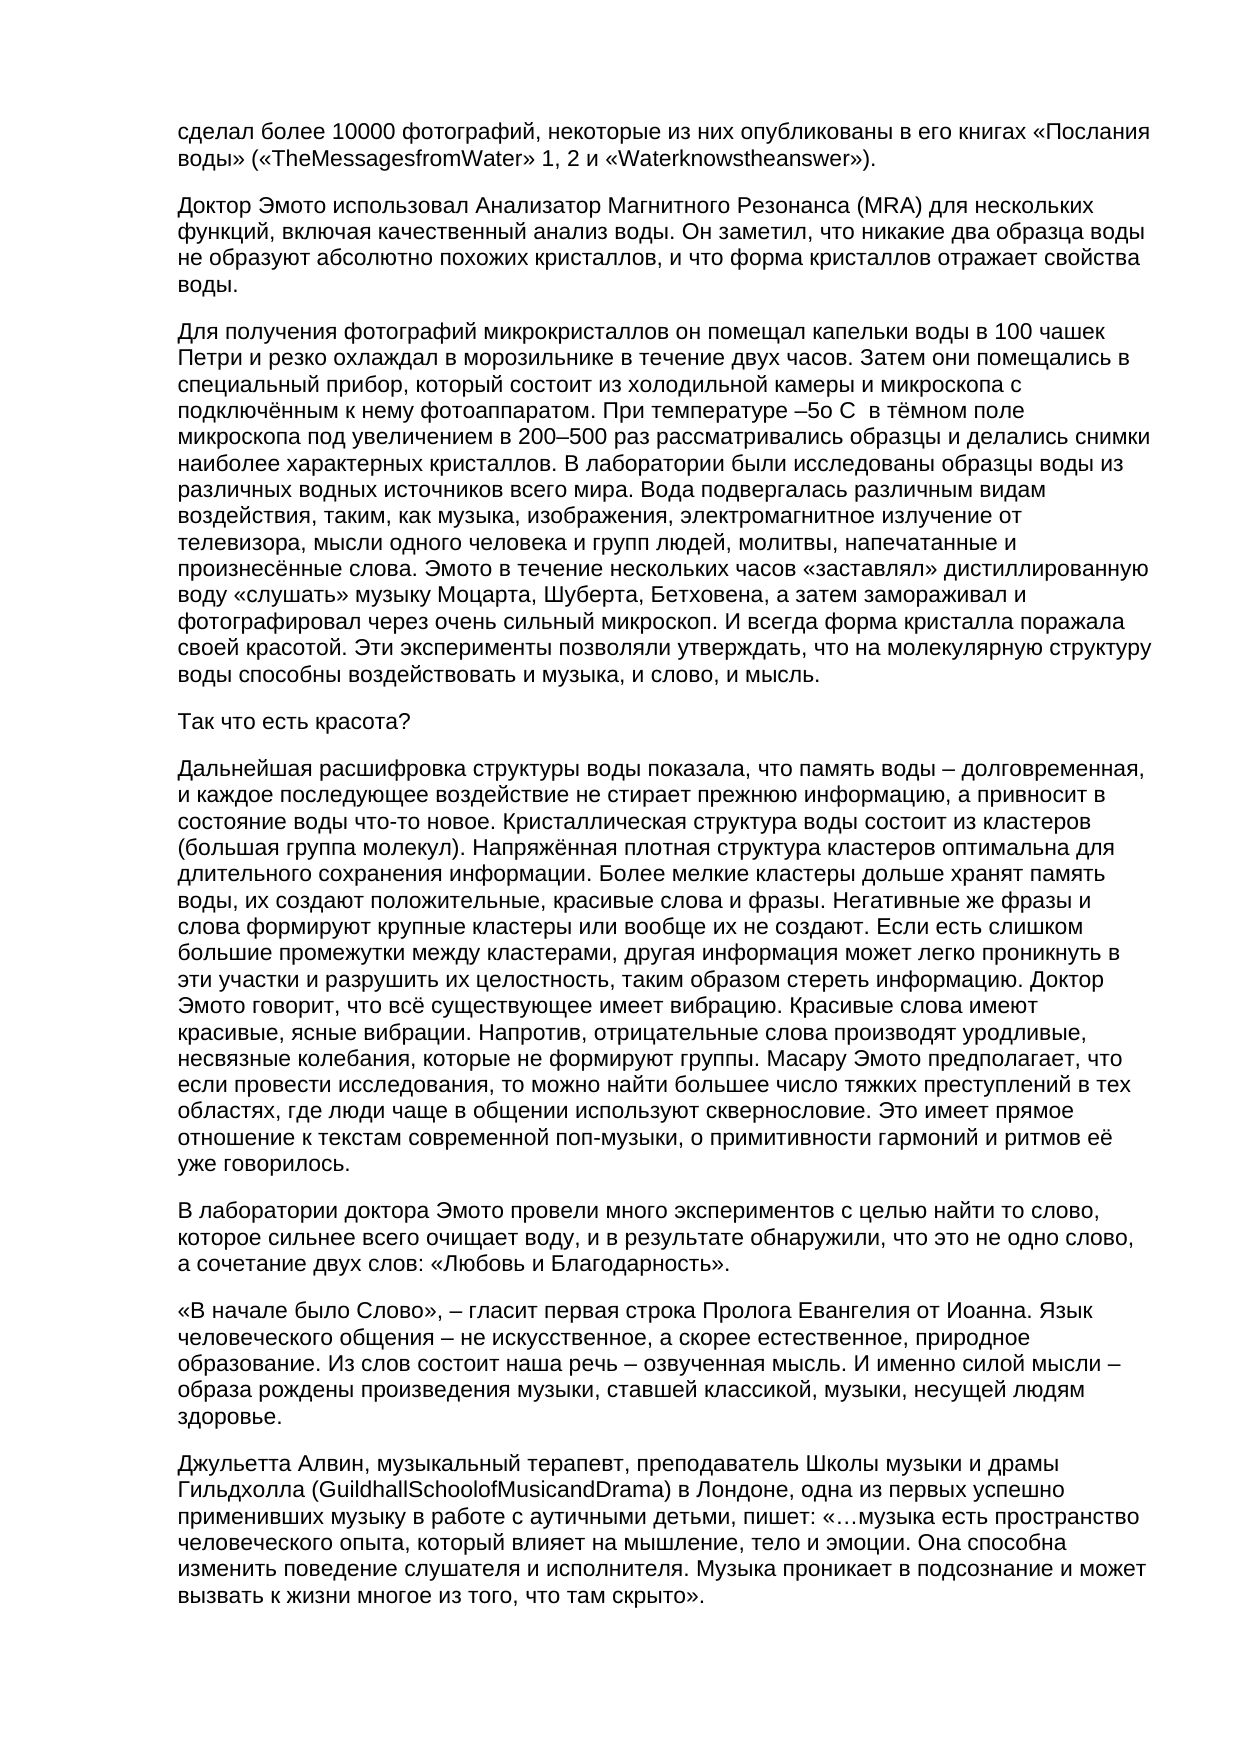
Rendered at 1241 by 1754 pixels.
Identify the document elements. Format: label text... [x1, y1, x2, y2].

text Джульетта Алвин, музыкальный терапевт, преподаватель Школы музыки и драмы Гильдхолла (GuildhallSchoolofMusicandDrama) в Лондоне, одна из первых успешно применивших музыку в работе с аутичными детьми, пишет: «…музыка есть пространство человеческого опыта, который влияет на мышление, тело и эмоции. Она способна изменить поведение слушателя и исполнителя. Музыка проникает в подсознание и может вызвать к жизни многое из того, что там скрыто». [177, 1450, 1152, 1608]
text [177, 118, 1152, 171]
text Так что есть красота? [177, 708, 1152, 734]
text «В начале было Слово», – гласит первая строка Пролога Евангелия от Иоанна. Язык человеческого общения – не искусственное, а скорее естественное, природное образование. Из слов состоит наша речь – озвученная мысль. И именно силой мысли – образа рождены произведения музыки, ставшей классикой, музыки, несущей людям здоровье. [177, 1297, 1152, 1429]
text Доктор Эмото использовал Анализатор Магнитного Резонанса (MRA) для нескольких функций, включая качественный анализ воды. Он заметил, что никакие два образца воды не образуют абсолютно похожих кристаллов, и что форма кристаллов отражает свойства воды. [177, 192, 1152, 297]
text В лаборатории доктора Эмото провели много экспериментов с целью найти то слово, которое сильнее всего очищает воду, и в результате обнаружили, что это не одно слово, а сочетание двух слов: «Любовь и Благодарность». [177, 1197, 1152, 1276]
text Для получения фотографий микрокристаллов он помещал капельки воды в 100 чашек Петри и резко охлаждал в морозильнике в течение двух часов. Затем они помещались в специальный прибор, который состоит из холодильной камеры и микроскопа с подключённым к нему фотоаппаратом. При температуре –5о С в тёмном поле микроскопа под увеличением в 200–500 раз рассматривались образцы и делались снимки наиболее характерных кристаллов. В лаборатории были исследованы образцы воды из различных водных источников всего мира. Вода подвергалась различным видам воздействия, таким, как музыка, изображения, электромагнитное излучение от телевизора, мысли одного человека и групп людей, молитвы, напечатанные и произнесённые слова. Эмото в течение нескольких часов «заставлял» дистиллированную воду «слушать» музыку Моцарта, Шуберта, Бетховена, а затем замораживал и фотографировал через очень сильный микроскоп. И всегда форма кристалла поражала своей красотой. Эти эксперименты позволяли утверждать, что на молекулярную структуру воды способны воздействовать и музыка, и слово, и мысль. [177, 318, 1152, 687]
text Дальнейшая расшифровка структуры воды показала, что память воды – долговременная, и каждое последующее воздействие не стирает прежнюю информацию, а привносит в состояние воды что-то новое. Кристаллическая структура воды состоит из кластеров (большая группа молекул). Напряжённая плотная структура кластеров оптимальна для длительного сохранения информации. Более мелкие кластеры дольше хранят память воды, их создают положительные, красивые слова и фразы. Негативные же фразы и слова формируют крупные кластеры или вообще их не создают. Если есть слишком большие промежутки между кластерами, другая информация может легко проникнуть в эти участки и разрушить их целостность, таким образом стереть информацию. Доктор Эмото говорит, что всё существующее имеет вибрацию. Красивые слова имеют красивые, ясные вибрации. Напротив, отрицательные слова производят уродливые, несвязные колебания, которые не формируют группы. Масару Эмото предполагает, что если провести исследования, то можно найти большее число тяжких преступлений в тех областях, где люди чаще в общении используют сквернословие. Это имеет прямое отношение к текстам современной поп-музыки, о примитивности гармоний и ритмов её уже говорилось. [177, 755, 1152, 1177]
